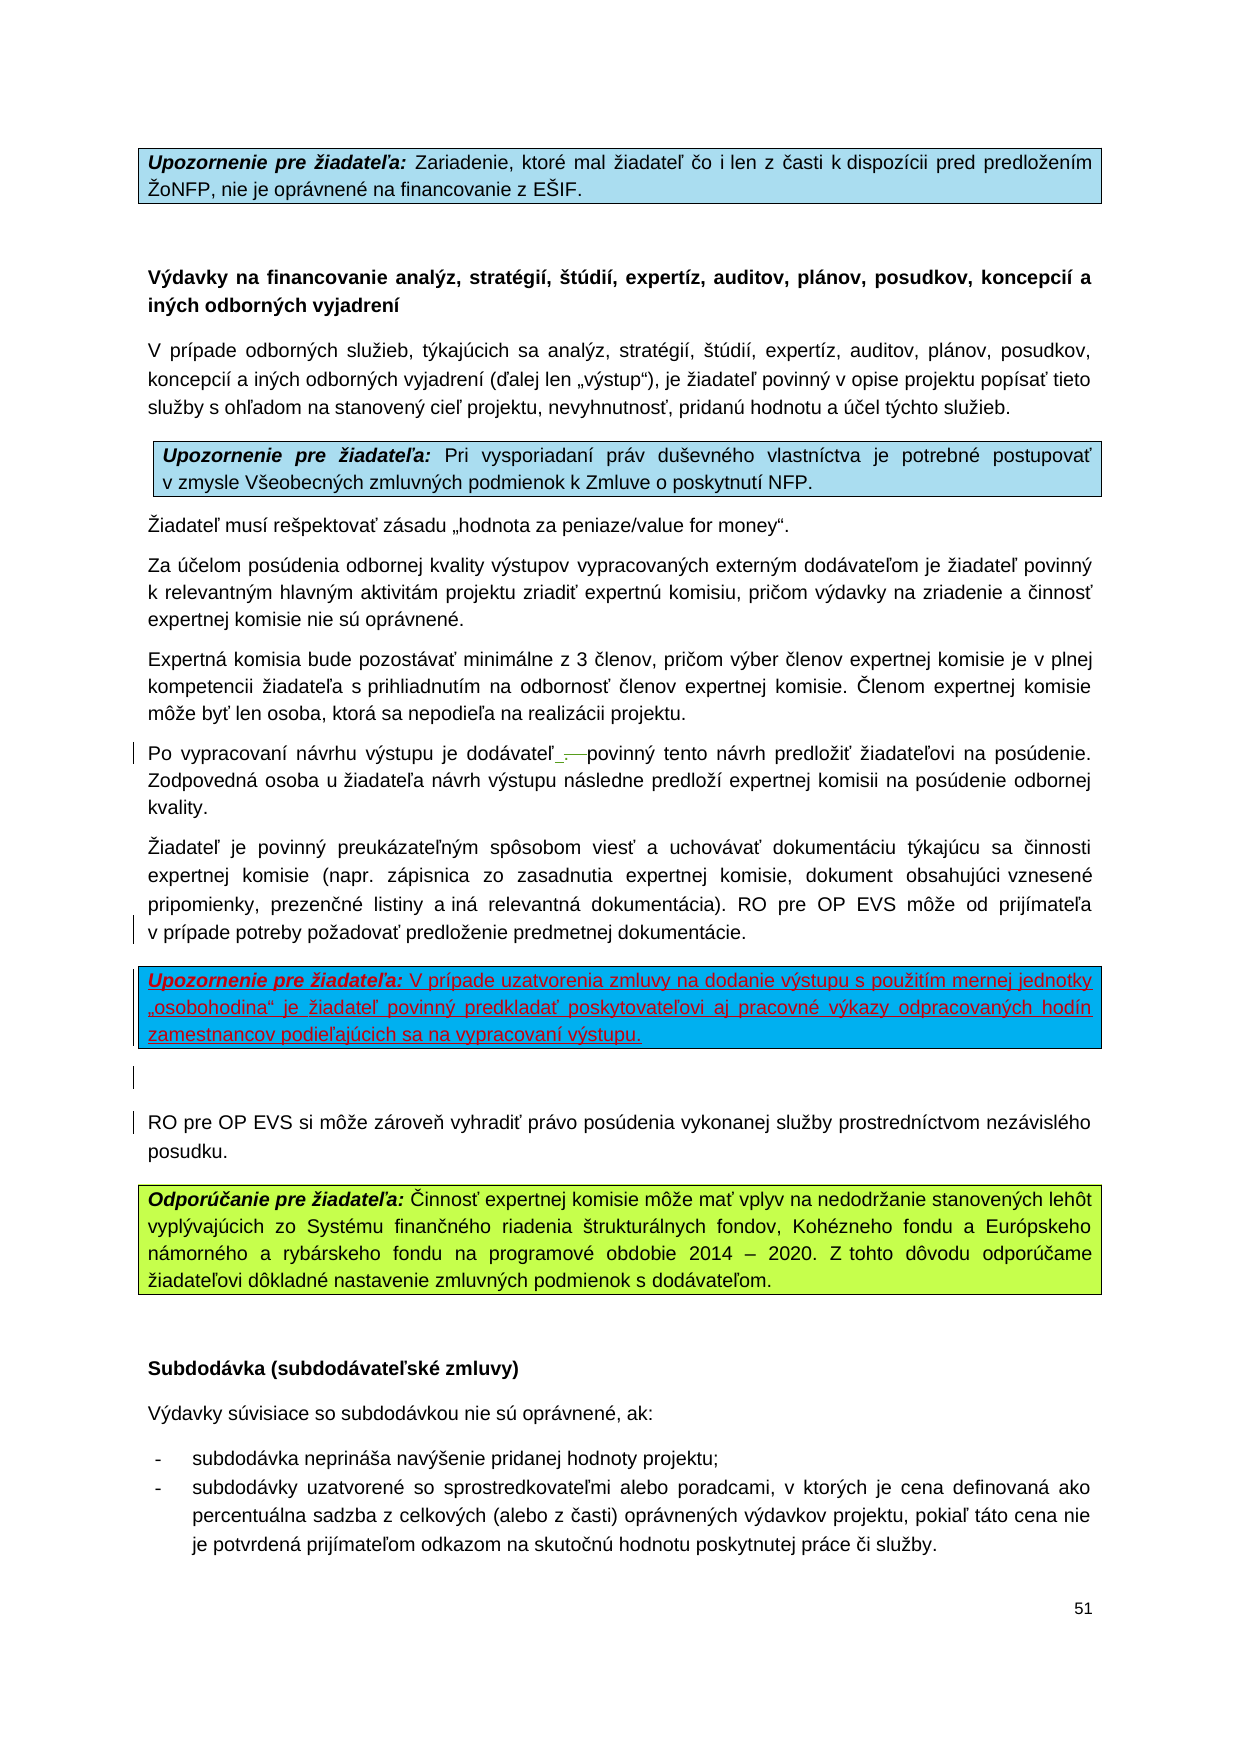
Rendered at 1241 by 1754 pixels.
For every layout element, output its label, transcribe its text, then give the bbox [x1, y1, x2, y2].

text Žiadateľ je povinný preukázateľným spôsobom viesť a uchovávať dokumentáciu týkajúcu sa činnosti expertnej komisie (napr. zápisnica zo zasadnutia expertnej komisie, dokument obsahujúci vznesené pripomienky, prezenčné listiny a iná relevantná dokumentácia). RO pre OP EVS môže od prijímateľa v prípade potreby požadovať predloženie predmetnej dokumentácie. [148, 836, 1092, 943]
list subdodávky uzatvorené so sprostredkovateľmi alebo poradcami, v ktorých je cena definovaná ako percentuálna sadzba z celkových (alebo z časti) oprávnených výdavkov projektu, pokiaľ táto cena nie je potvrdená prijímateľom odkazom na skutočnú hodnotu poskytnutej práce či služby. [154, 1476, 1092, 1555]
text Výdavky súvisiace so subdodávkou nie sú oprávnené, ak: [148, 1402, 1092, 1425]
text Žiadateľ musí rešpektovať zásadu „hodnota za peniaze/value for money“. [148, 514, 1092, 537]
text Odporúčanie pre žiadateľa: Činnosť expertnej komisie môže mať vplyv na nedodržanie stanovených lehôt vyplývajúcich zo Systému finančného riadenia štrukturálnych fondov, Kohézneho fondu a Európskeho námorného a rybárskeho fondu na programové obdobie 2014 – 2020. Z tohto dôvodu odporúčame žiadateľovi dôkladné nastavenie zmluvných podmienok s dodávateľom. [139, 1186, 1101, 1294]
list subdodávka neprináša navýšenie pridanej hodnoty projektu; [154, 1447, 1092, 1470]
text Expertná komisia bude pozostávať minimálne z 3 členov, pričom výber členov expertnej komisie je v plnej kompetencii žiadateľa s prihliadnutím na odbornosť členov expertnej komisie. Členom expertnej komisie môže byť len osoba, ktorá sa nepodieľa na realizácii projektu. [148, 648, 1092, 725]
text V prípade odborných služieb, týkajúcich sa analýz, stratégií, štúdií, expertíz, auditov, plánov, posudkov, koncepcií a iných odborných vyjadrení (ďalej len „výstup“), je žiadateľ povinný v opise projektu popísať tieto služby s ohľadom na stanovený cieľ projektu, nevyhnutnosť, pridanú hodnotu a účel týchto služieb. [148, 339, 1092, 418]
text Po vypracovaní návrhu výstupu je dodávateľpovinný tento návrh predložiť žiadateľovi na posúdenie. Zodpovedná osoba u žiadateľa návrh výstupu následne predloží expertnej komisii na posúdenie odbornej kvality. [148, 742, 1092, 819]
text Výdavky na financovanie analýz, stratégií, štúdií, expertíz, auditov, plánov, posudkov, koncepcií a iných odborných vyjadrení [148, 266, 1092, 317]
text Upozornenie pre žiadateľa: Pri vysporiadaní práv duševného vlastníctva je potrebné postupovať v zmysle Všeobecných zmluvných podmienok k Zmluve o poskytnutí NFP. [154, 442, 1101, 496]
text Subdodávka (subdodávateľské zmluvy) [148, 1357, 1092, 1380]
text Za účelom posúdenia odbornej kvality výstupov vypracovaných externým dodávateľom je žiadateľ povinný k relevantným hlavným aktivitám projektu zriadiť expertnú komisiu, pričom výdavky na zriadenie a činnosť expertnej komisie nie sú oprávnené. [148, 554, 1092, 631]
text RO pre OP EVS si môže zároveň vyhradiť právo posúdenia vykonanej služby prostredníctvom nezávislého posudku. [148, 1111, 1092, 1162]
text Upozornenie pre žiadateľa: Zariadenie, ktoré mal žiadateľ čo i len z časti k dispozícii pred predložením ŽoNFP, nie je oprávnené na financovanie z EŠIF. [139, 149, 1101, 203]
